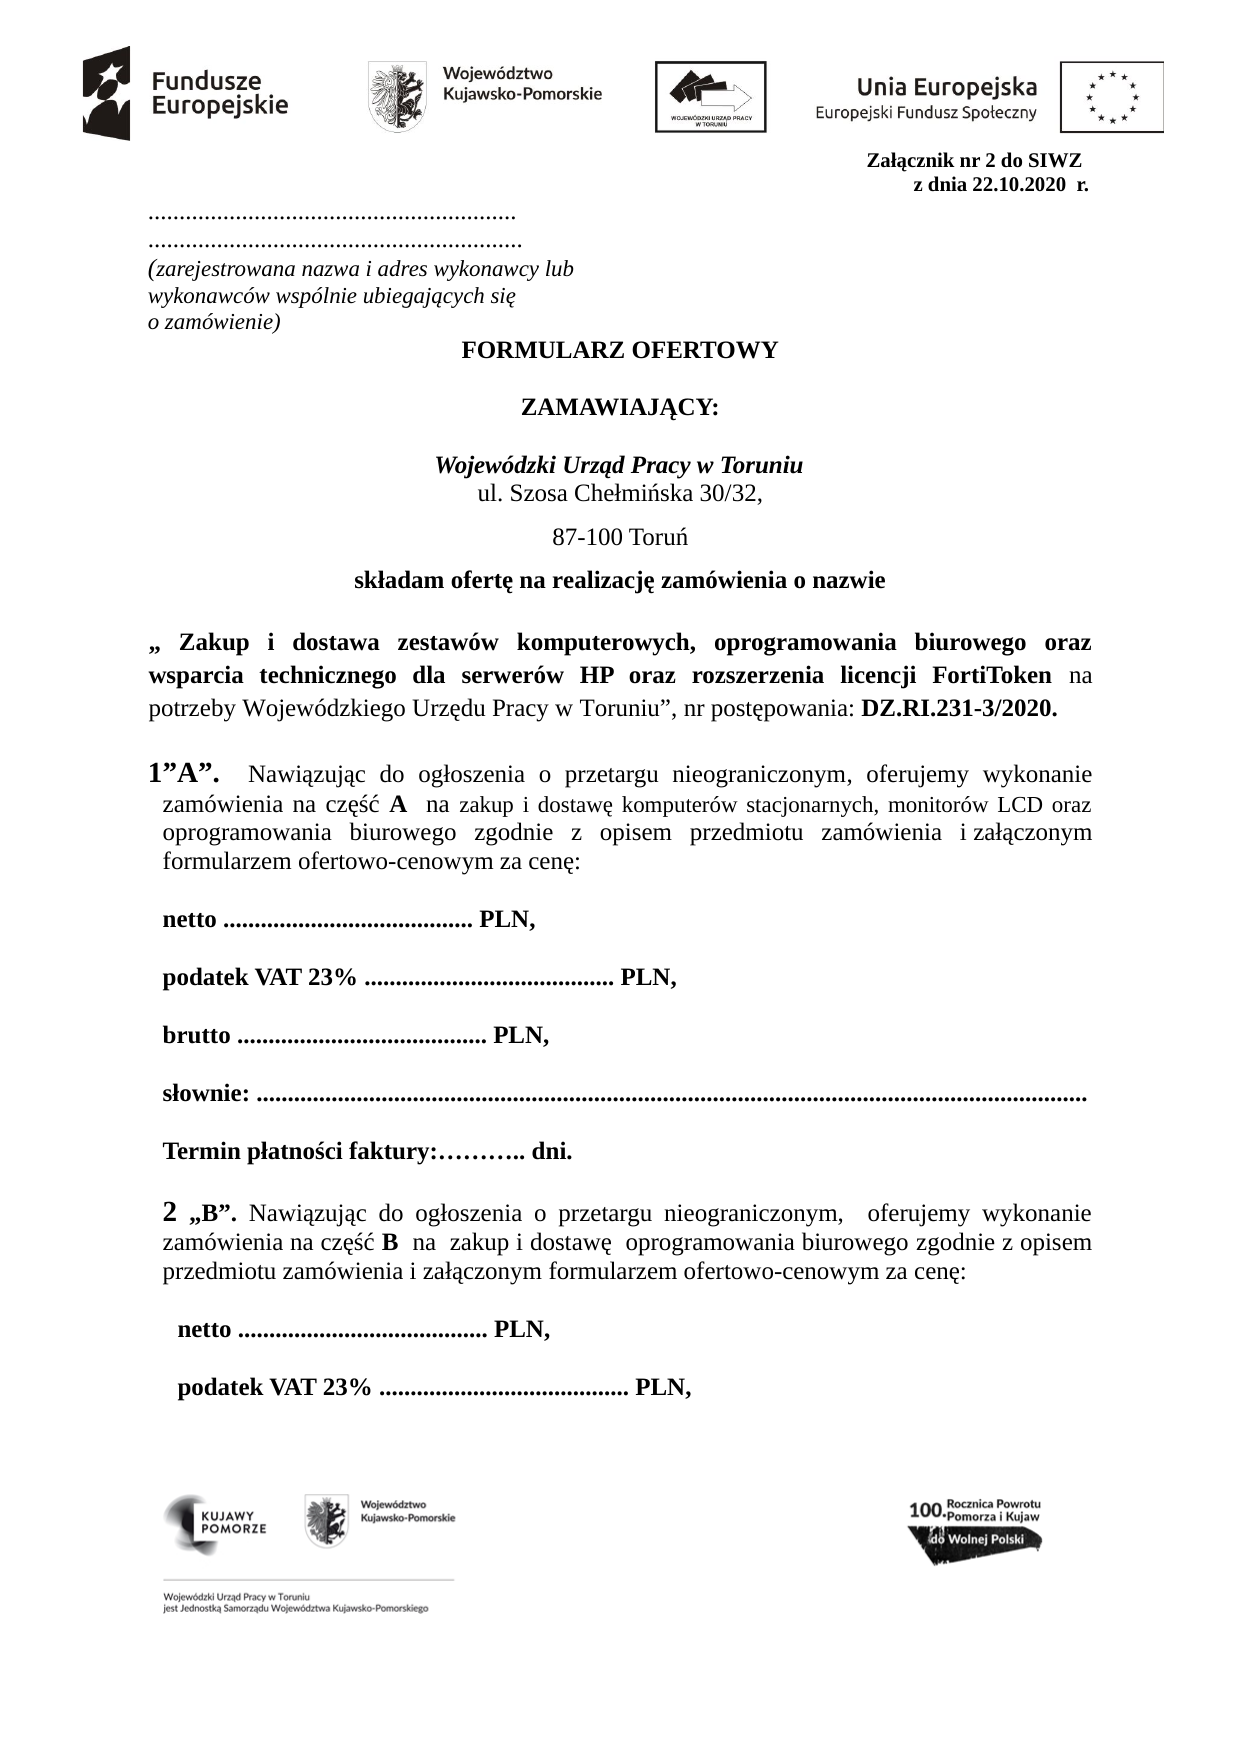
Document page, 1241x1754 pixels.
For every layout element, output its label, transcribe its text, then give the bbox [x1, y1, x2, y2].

picture [147, 1452, 1093, 1652]
text 2 „B”. Nawiązując do ogłoszenia o przetargu nieograniczonym, oferujemy wykonanie zamówienia na część B na zakup i dostawę oprogramowania biurowego zgodnie z opisem przedmiotu zamówienia i załączonym formularzem ofertowo-cenowym za cenę: [162, 1194, 1093, 1285]
text Załącznik nr 2 do SIWZ [148, 148, 1093, 172]
subtitle Wojewódzki Urząd Pracy w Toruniu [148, 450, 1093, 478]
text ul. Szosa Chełmińska 30/32, [148, 478, 1093, 507]
text „ Zakup i dostawa zestawów komputerowych, oprogramowania biurowego oraz wsparcia technicznego dla serwerów HP oraz rozszerzenia licencji FortiToken na potrzeby Wojewódzkiego Urzędu Pracy w Toruniu”, nr postępowania: DZ.RI.231-3/2020. [148, 627, 1093, 722]
text Termin płatności faktury:……….. dni. [162, 1136, 1093, 1164]
text ZAMAWIAJĄCY: [148, 392, 1093, 421]
text ........................................................... [148, 196, 1093, 224]
text podatek VAT 23% ........................................ PLN, [162, 1372, 1093, 1401]
text o zamówienie) [148, 308, 1093, 335]
text 1”A”. Nawiązując do ogłoszenia o przetargu nieograniczonym, oferujemy wykonanie zamówienia na część A na zakup i dostawę komputerów stacjonarnych, monitorów LCD oraz oprogramowania biurowego zgodnie z opisem przedmiotu zamówienia i załączonym formularzem ofertowo-cenowym za cenę: [148, 755, 1093, 875]
text (zarejestrowana nazwa i adres wykonawcy lub [148, 253, 1093, 282]
text wykonawców wspólnie ubiegających się [148, 282, 1093, 308]
text brutto ........................................ PLN, [162, 1020, 1093, 1049]
text 87-100 Toruń [148, 522, 1093, 550]
text z dnia 22.10.2020 r. [148, 172, 1093, 196]
text FORMULARZ OFERTOWY [148, 335, 1093, 363]
picture [82, 46, 1164, 141]
text słownie: ..................................................................................................................................... [162, 1078, 1093, 1107]
text ............................................................ [148, 224, 1093, 253]
text podatek VAT 23% ........................................ PLN, [162, 962, 1093, 991]
text składam ofertę na realizację zamówienia o nazwie [148, 565, 1093, 593]
text netto ........................................ PLN, [162, 1314, 1093, 1343]
text netto ........................................ PLN, [162, 904, 1093, 933]
